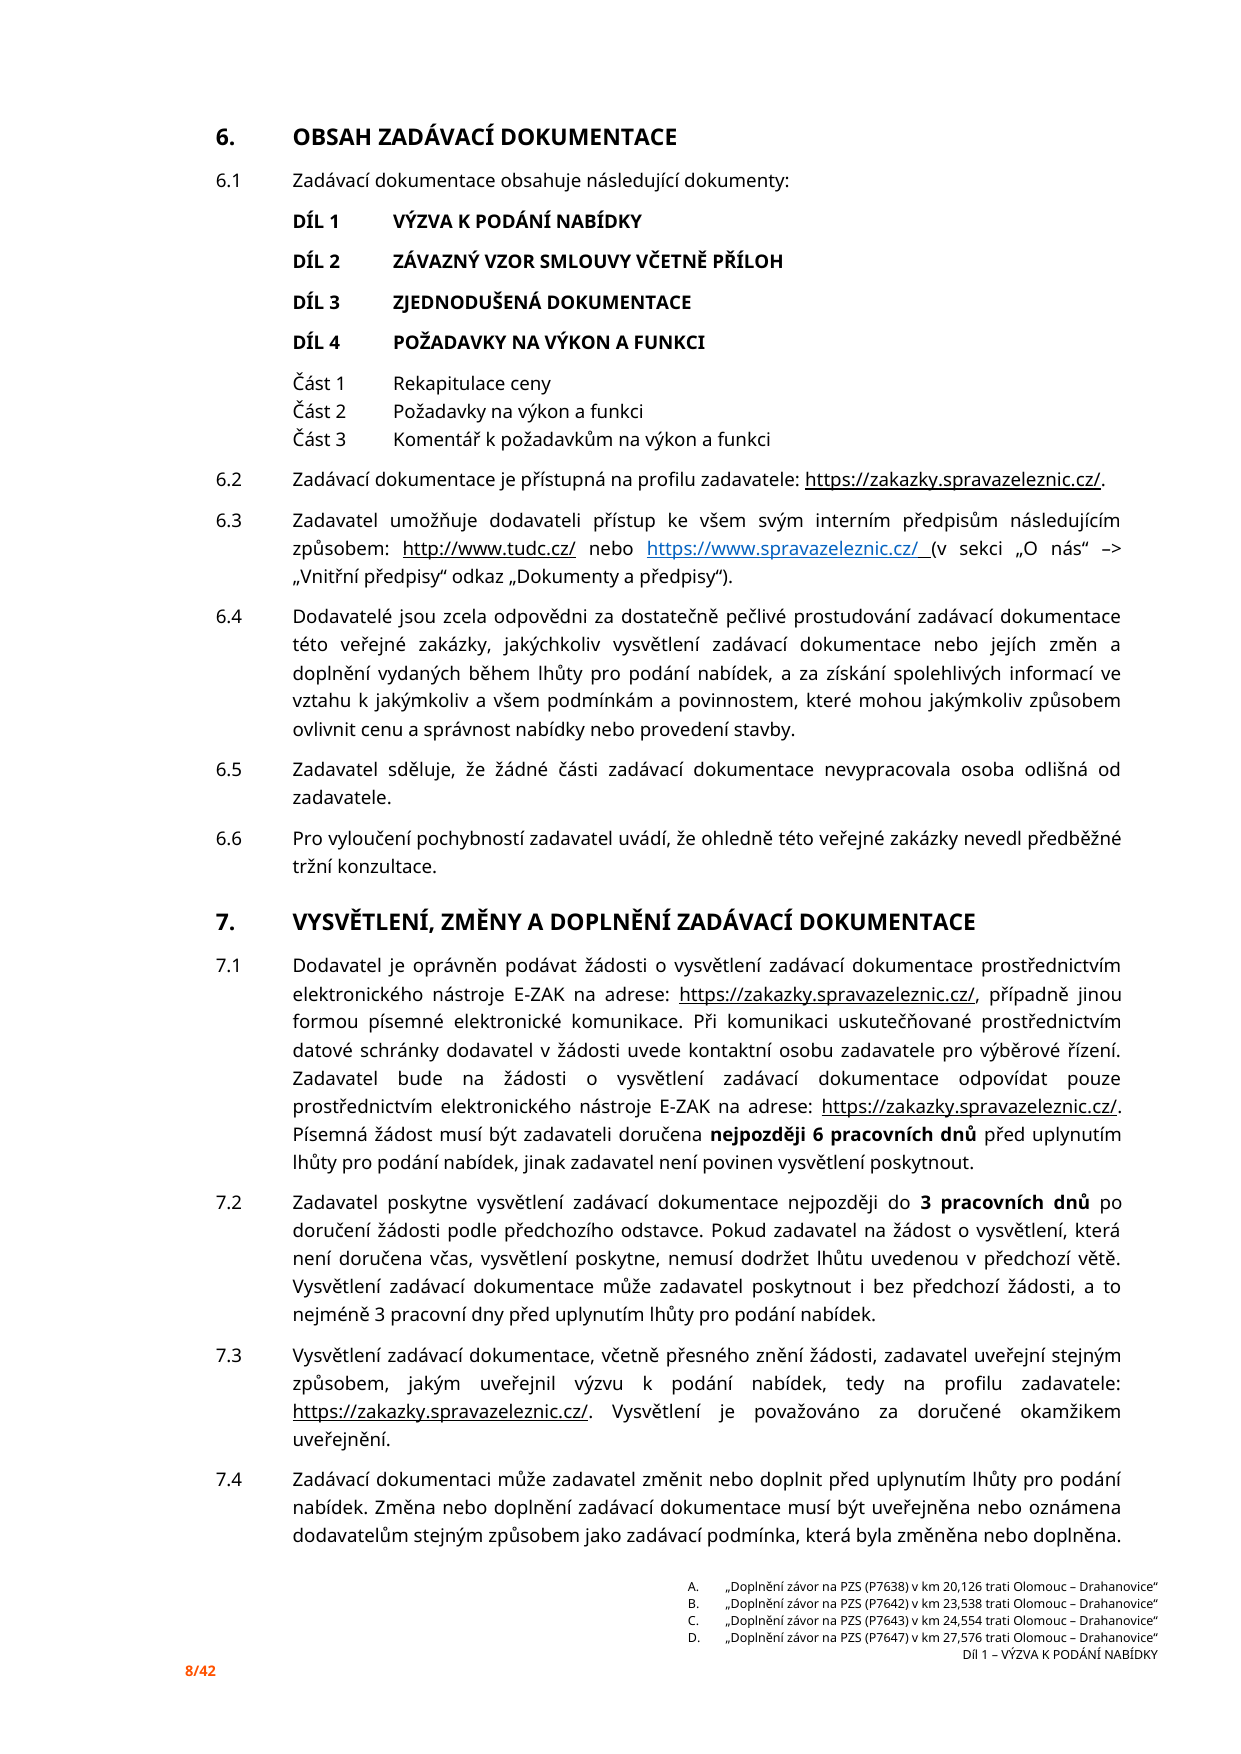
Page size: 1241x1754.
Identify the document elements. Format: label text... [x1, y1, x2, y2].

text DÍL 4 POŽADAVKY NA VÝKON A FUNKCI [292, 329, 1122, 355]
text DÍL 2 ZÁVAZNÝ VZOR SMLOUVY VČETNĚ PŘÍLOH [292, 248, 1122, 274]
text DÍL 1 VÝZVA K PODÁNÍ NABÍDKY [292, 208, 1122, 233]
text Zadávací dokumentace je přístupná na profilu zadavatele: https://zakazky.spravazeleznic.cz/. [216, 467, 1122, 492]
text Zadavatel umožňuje dodavateli přístup ke všem svým interním předpisům následujícím způsobem: http://www.tudc.cz/ nebo https://www.spravazeleznic.cz/ (v sekci „O nás“ –> „Vnitřní předpisy“ odkaz „Dokumenty a předpisy“). [216, 507, 1122, 589]
text Zadávací dokumentace obsahuje následující dokumenty: [216, 167, 1122, 193]
text Pro vyloučení pochybností zadavatel uvádí, že ohledně této veřejné zakázky nevedl předběžné tržní konzultace. [216, 825, 1122, 878]
text Zadavatel sděluje, že žádné části zadávací dokumentace nevypracovala osoba odlišná od zadavatele. [216, 756, 1122, 810]
text Zadavatel poskytne vysvětlení zadávací dokumentace nejpozději do 3 pracovních dnů po doručení žádosti podle předchozího odstavce. Pokud zadavatel na žádost o vysvětlení, která není doručena včas, vysvětlení poskytne, nemusí dodržet lhůtu uvedenou v předchozí větě. Vysvětlení zadávací dokumentace může zadavatel poskytnout i bez předchozí žádosti, a to nejméně 3 pracovní dny před uplynutím lhůty pro podání nabídek. [216, 1189, 1122, 1327]
text Zadávací dokumentaci může zadavatel změnit nebo doplnit před uplynutím lhůty pro podání nabídek. Změna nebo doplnění zadávací dokumentace musí být uveřejněna nebo oznámena dodavatelům stejným způsobem jako zadávací podmínka, která byla změněna nebo doplněna. [216, 1467, 1122, 1548]
text Dodavatelé jsou zcela odpovědni za dostatečně pečlivé prostudování zadávací dokumentace této veřejné zakázky, jakýchkoliv vysvětlení zadávací dokumentace nebo jejích změn a doplnění vydaných během lhůty pro podání nabídek, a za získání spolehlivých informací ve vztahu k jakýmkoliv a všem podmínkám a povinnostem, které mohou jakýmkoliv způsobem ovlivnit cenu a správnost nabídky nebo provedení stavby. [216, 604, 1122, 741]
text DÍL 3 ZJEDNODUŠENÁ DOKUMENTACE [292, 289, 1122, 314]
text Dodavatel je oprávněn podávat žádosti o vysvětlení zadávací dokumentace prostřednictvím elektronického nástroje E-ZAK na adrese: https://zakazky.spravazeleznic.cz/, případně jinou formou písemné elektronické komunikace. Při komunikaci uskutečňované prostřednictvím datové schránky dodavatel v žádosti uvede kontaktní osobu zadavatele pro výběrové řízení. Zadavatel bude na žádosti o vysvětlení zadávací dokumentace odpovídat pouze prostřednictvím elektronického nástroje E-ZAK na adrese: https://zakazky.spravazeleznic.cz/. Písemná žádost musí být zadavateli doručena nejpozději 6 pracovních dnů před uplynutím lhůty pro podání nabídek, jinak zadavatel není povinen vysvětlení poskytnout. [216, 953, 1122, 1174]
text OBSAH ZADÁVACÍ DOKUMENTACE [216, 121, 1122, 152]
text VYSVĚTLENÍ, ZMĚNY A DOPLNĚNÍ ZADÁVACÍ DOKUMENTACE [216, 906, 1122, 937]
text Část 1 Rekapitulace ceny [292, 370, 1122, 396]
text Část 2 Požadavky na výkon a funkci [292, 398, 1122, 424]
text Část 3 Komentář k požadavkům na výkon a funkci [292, 426, 1122, 452]
text Vysvětlení zadávací dokumentace, včetně přesného znění žádosti, zadavatel uveřejní stejným způsobem, jakým uveřejnil výzvu k podání nabídek, tedy na profilu zadavatele: https://zakazky.spravazeleznic.cz/. Vysvětlení je považováno za doručené okamžikem uveřejnění. [216, 1342, 1122, 1452]
